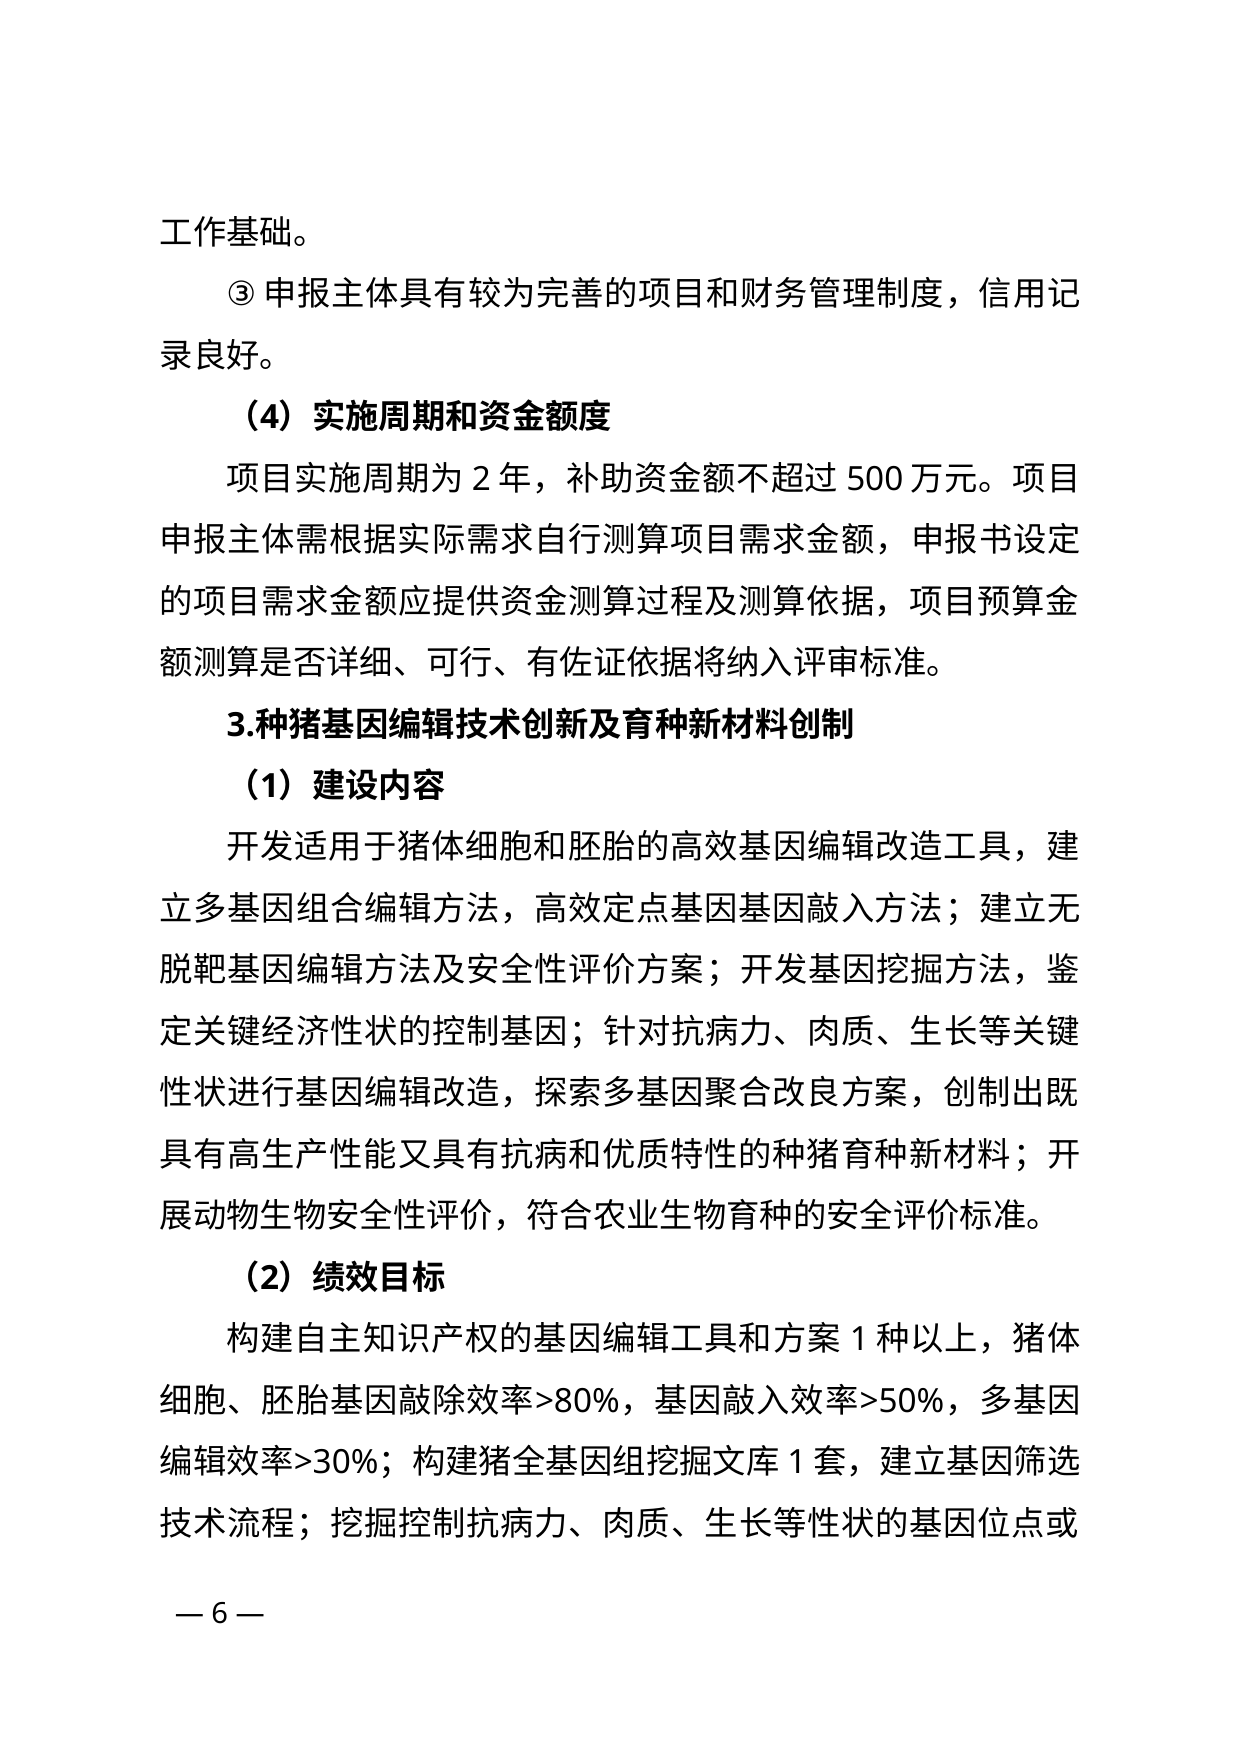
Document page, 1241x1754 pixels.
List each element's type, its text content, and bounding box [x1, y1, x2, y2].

list （1）建设内容 [159, 748, 1081, 810]
text （4）实施周期和资金额度 [159, 379, 1081, 441]
list （2）绩效目标 [159, 1240, 1081, 1301]
text 项目实施周期为2年，补助资金额不超过500万元。项目申报主体需根据实际需求自行测算项目需求金额，申报书设定的项目需求金额应提供资金测算过程及测算依据，项目预算金额测算是否详细、可行、有佐证依据将纳入评审标准。 [159, 441, 1081, 687]
text ③申报主体具有较为完善的项目和财务管理制度，信用记录良好。 [159, 257, 1081, 379]
list 开发适用于猪体细胞和胚胎的高效基因编辑改造工具，建立多基因组合编辑方法，高效定点基因基因敲入方法；建立无脱靶基因编辑方法及安全性评价方案；开发基因挖掘方法，鉴定关键经济性状的控制基因；针对抗病力、肉质、生长等关键性状进行基因编辑改造，探索多基因聚合改良方案，创制出既具有高生产性能又具有抗病和优质特性的种猪育种新材料；开展动物生物安全性评价，符合农业生物育种的安全评价标准。 [159, 810, 1081, 1240]
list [159, 1301, 1081, 1547]
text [159, 195, 1081, 257]
text 3.种猪基因编辑技术创新及育种新材料创制 [159, 687, 1081, 748]
